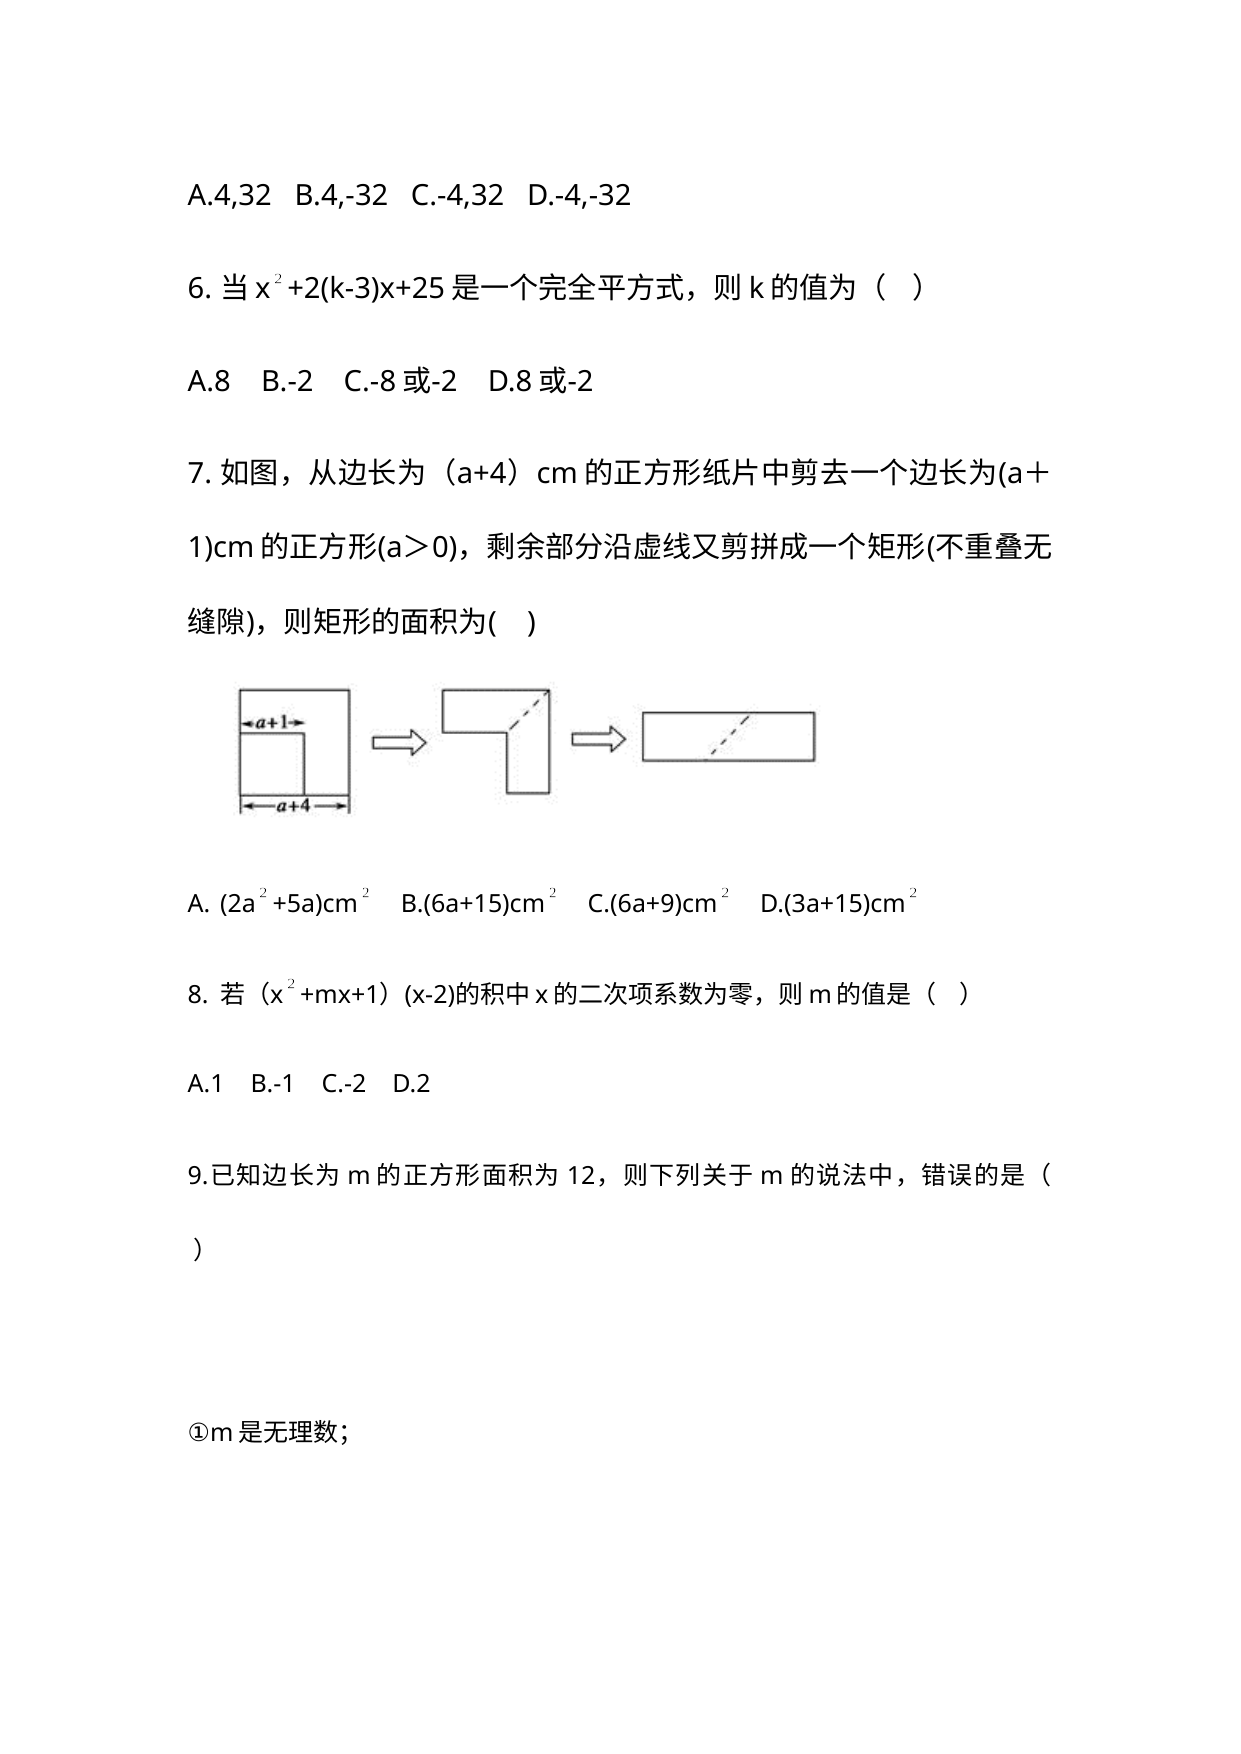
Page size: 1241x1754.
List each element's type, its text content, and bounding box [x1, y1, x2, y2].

list 若（x+mx+1）(x-2)的积中x的二次项系数为零，则m的值是（ ） [187, 959, 1053, 1024]
list A.4,32 B.4,-32 C.-4,32 D.-4,-32 [187, 162, 1053, 227]
list ①m是无理数； [187, 1398, 1053, 1463]
list 9.已知边长为m的正方形面积为12，则下列关于m的说法中，错误的是（ ） [187, 1141, 1053, 1281]
list (2a+5a)cm B.(6a+15)cm C.(6a+9)cm D.(3a+15)cm [187, 868, 1053, 933]
list 当x+2(k-3)x+25是一个完全平方式，则k的值为（ ） [187, 254, 1053, 319]
list 如图，从边长为（a+4）cm的正方形纸片中剪去一个边长为(a＋1)cm的正方形(a＞0)，剩余部分沿虚线又剪拼成一个矩形(不重叠无缝隙)，则矩形的面积为( ) [187, 438, 1053, 652]
list A.1 B.-1 C.-2 D.2 [187, 1050, 1053, 1115]
picture [232, 679, 821, 822]
list A.8 B.-2 C.-8或-2 D.8或-2 [187, 346, 1053, 411]
